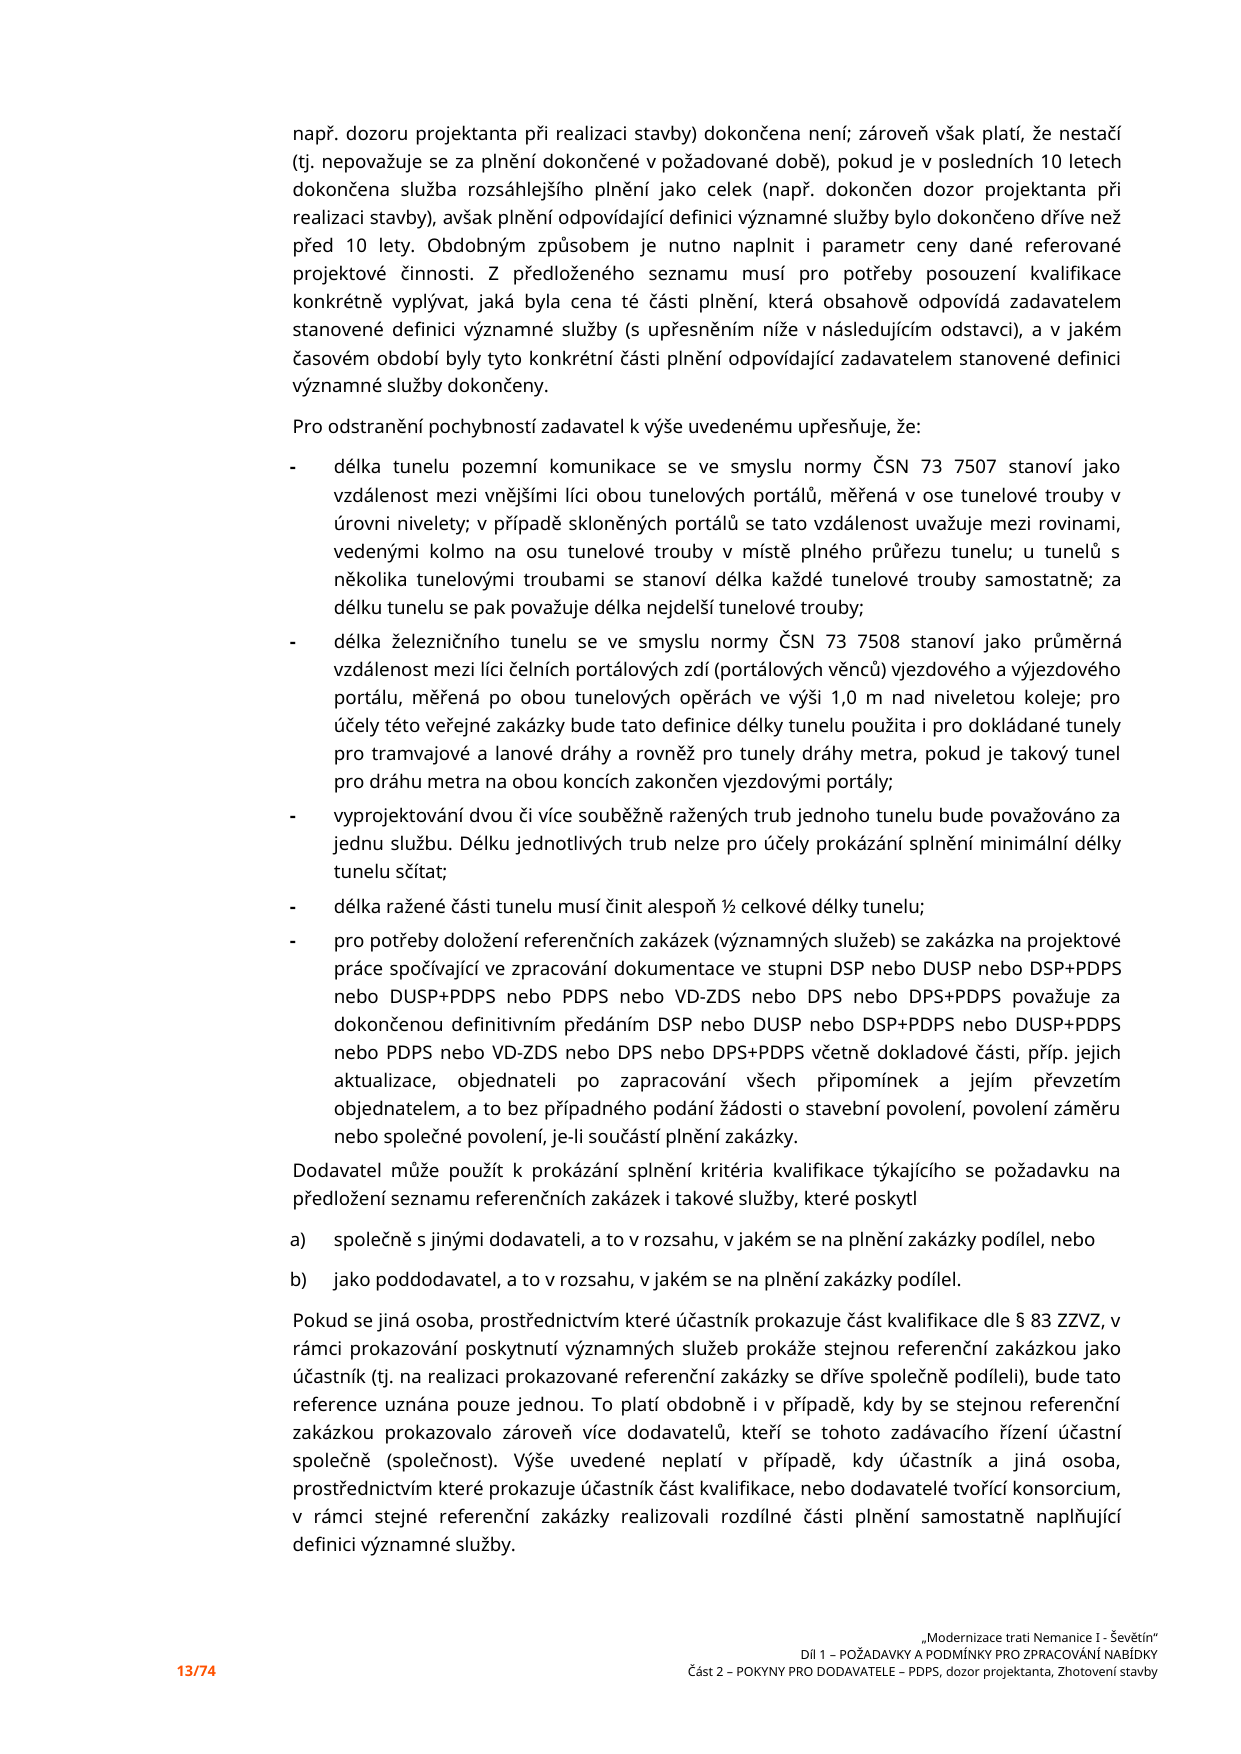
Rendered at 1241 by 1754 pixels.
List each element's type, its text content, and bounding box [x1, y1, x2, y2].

text Pokud se jiná osoba, prostřednictvím které účastník prokazuje část kvalifikace dle § 83 ZZVZ, v rámci prokazování poskytnutí významných služeb prokáže stejnou referenční zakázkou jako účastník (tj. na realizaci prokazované referenční zakázky se dříve společně podíleli), bude tato reference uznána pouze jednou. To platí obdobně i v případě, kdy by se stejnou referenční zakázkou prokazovalo zároveň více dodavatelů, kteří se tohoto zadávacího řízení účastní společně (společnost). Výše uvedené neplatí v případě, kdy účastník a jiná osoba, prostřednictvím které prokazuje účastník část kvalifikace, nebo dodavatelé tvořící konsorcium, v rámci stejné referenční zakázky realizovali rozdílné části plnění samostatně naplňující definici významné služby. [292, 1307, 1122, 1557]
list jako poddodavatel, a to v rozsahu, v jakém se na plnění zakázky podílel. [289, 1267, 1122, 1292]
text délka ražené části tunelu musí činit alespoň ½ celkové délky tunelu; [289, 893, 1122, 918]
text délka tunelu pozemní komunikace se ve smyslu normy ČSN 73 7507 stanoví jako vzdálenost mezi vnějšími líci obou tunelových portálů, měřená v ose tunelové trouby v úrovni nivelety; v případě skloněných portálů se tato vzdálenost uvažuje mezi rovinami, vedenými kolmo na osu tunelové trouby v místě plného průřezu tunelu; u tunelů s několika tunelovými troubami se stanoví délka každé tunelové trouby samostatně; za délku tunelu se pak považuje délka nejdelší tunelové trouby; [289, 454, 1122, 619]
text pro potřeby doložení referenčních zakázek (významných služeb) se zakázka na projektové práce spočívající ve zpracování dokumentace ve stupni DSP nebo DUSP nebo DSP+PDPS nebo DUSP+PDPS nebo PDPS nebo VD-ZDS nebo DPS nebo DPS+PDPS považuje za dokončenou definitivním předáním DSP nebo DUSP nebo DSP+PDPS nebo DUSP+PDPS nebo PDPS nebo VD-ZDS nebo DPS nebo DPS+PDPS včetně dokladové části, příp. jejich aktualizace, objednateli po zapracování všech připomínek a jejím převzetím objednatelem, a to bez případného podání žádosti o stavební povolení, povolení záměru nebo společné povolení, je-li součástí plnění zakázky. [289, 927, 1122, 1149]
text vyprojektování dvou či více souběžně ražených trub jednoho tunelu bude považováno za jednu službu. Délku jednotlivých trub nelze pro účely prokázání splnění minimální délky tunelu sčítat; [289, 803, 1122, 884]
text Pro odstranění pochybností zadavatel k výše uvedenému upřesňuje, že: [292, 413, 1122, 439]
list společně s jinými dodavateli, a to v rozsahu, v jakém se na plnění zakázky podílel, nebo [289, 1226, 1122, 1252]
text Dodavatel může použít k prokázání splnění kritéria kvalifikace týkajícího se požadavku na předložení seznamu referenčních zakázek i takové služby, které poskytl [292, 1158, 1122, 1211]
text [292, 121, 1122, 398]
text délka železničního tunelu se ve smyslu normy ČSN 73 7508 stanoví jako průměrná vzdálenost mezi líci čelních portálových zdí (portálových věnců) vjezdového a výjezdového portálu, měřená po obou tunelových opěrách ve výši 1,0 m nad niveletou koleje; pro účely této veřejné zakázky bude tato definice délky tunelu použita i pro dokládané tunely pro tramvajové a lanové dráhy a rovněž pro tunely dráhy metra, pokud je takový tunel pro dráhu metra na obou koncích zakončen vjezdovými portály; [289, 628, 1122, 794]
